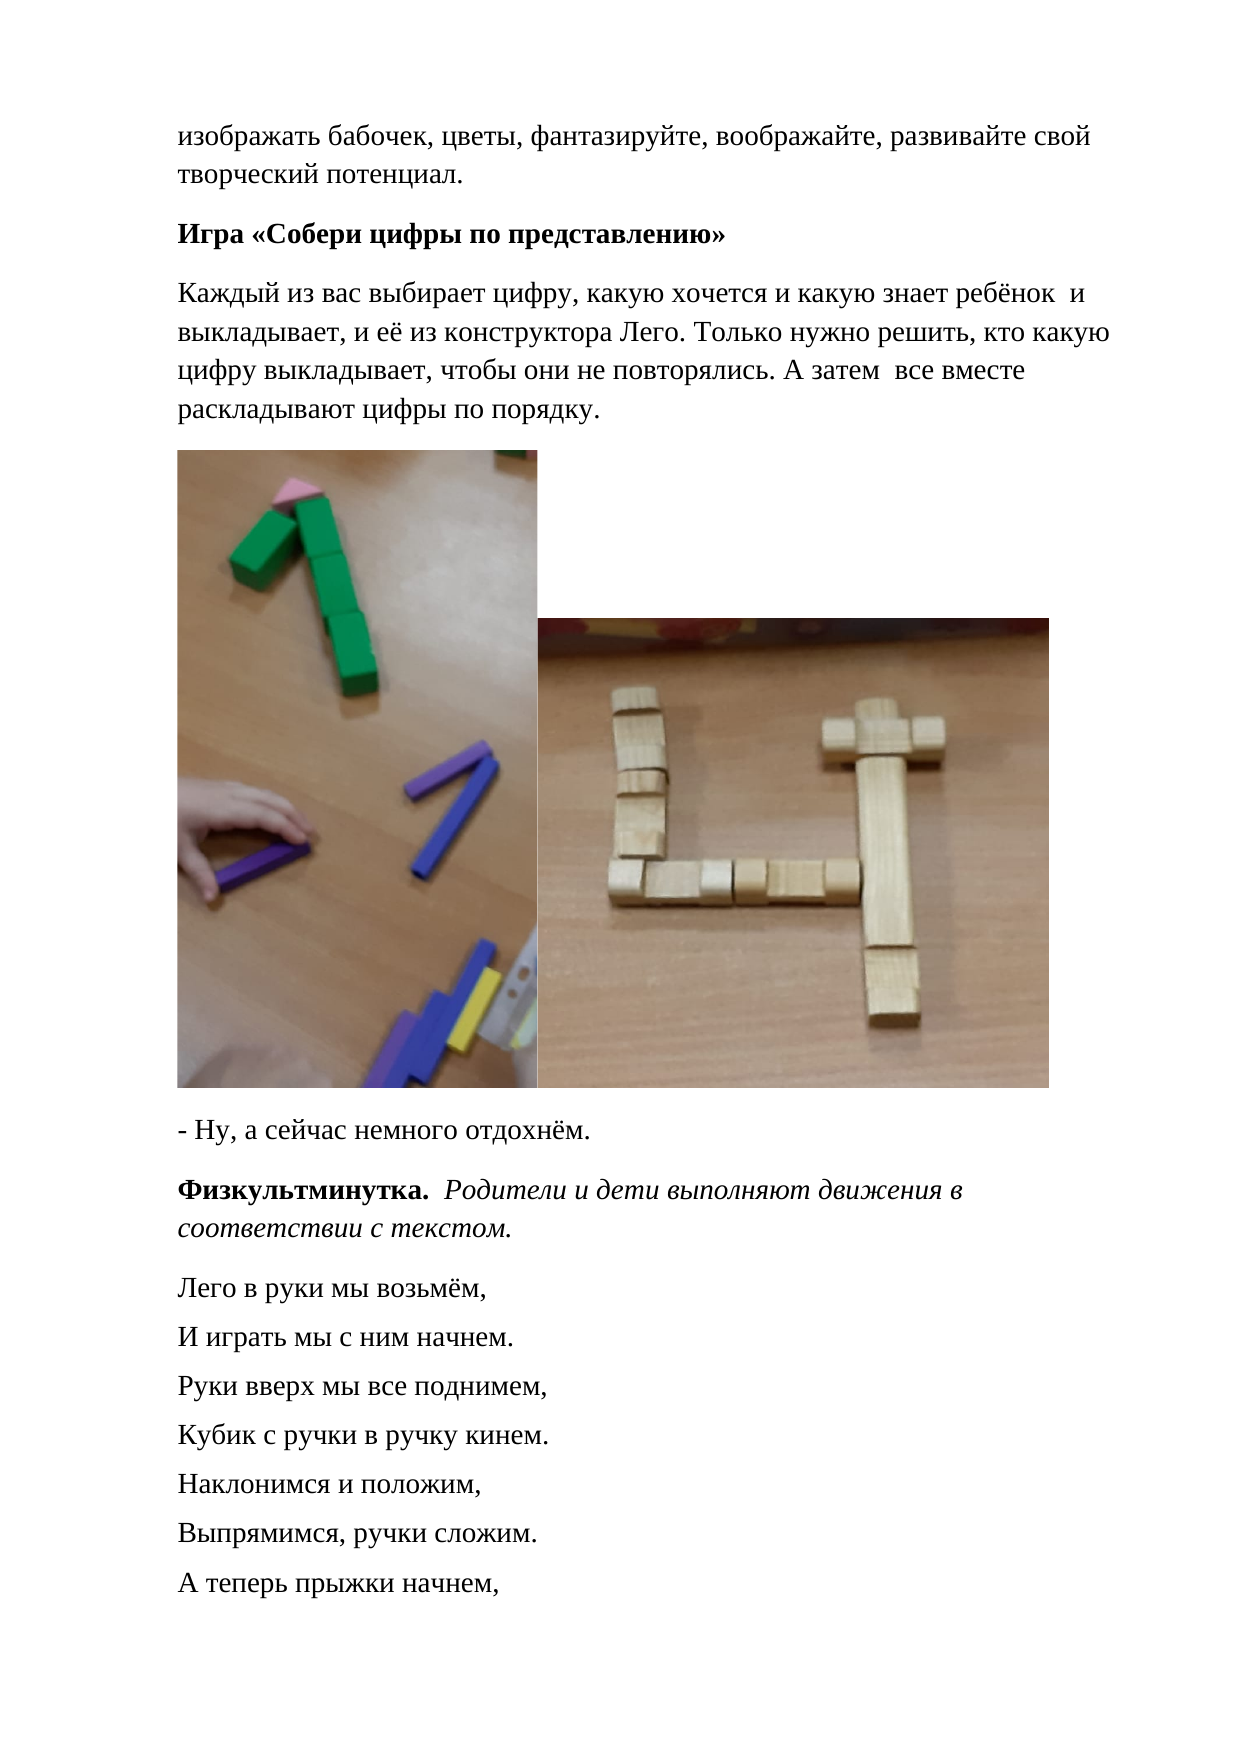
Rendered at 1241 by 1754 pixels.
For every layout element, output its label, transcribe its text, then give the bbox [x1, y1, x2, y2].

text Игра «Собери цифры по представлению» [177, 216, 1152, 249]
text Физкультминутка. Родители и дети выполняют движения в соответствии с текстом. [177, 1172, 1152, 1244]
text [177, 118, 1152, 190]
text Наклонимся и положим, [177, 1466, 1152, 1500]
text А теперь прыжки начнем, [177, 1565, 1152, 1598]
picture [177, 450, 1049, 1088]
text Каждый из вас выбирает цифру, какую хочется и какую знает ребёнок и выкладывает, и её из конструктора Лего. Только нужно решить, кто какую цифру выкладывает, чтобы они не повторялись. А затем все вместе раскладывают цифры по порядку. [177, 275, 1152, 424]
text И играть мы с ним начнем. [177, 1319, 1152, 1352]
text Выпрямимся, ручки сложим. [177, 1516, 1152, 1549]
text Лего в руки мы возьмём, [177, 1270, 1152, 1303]
text Руки вверх мы все поднимем, [177, 1368, 1152, 1402]
text Кубик с ручки в ручку кинем. [177, 1417, 1152, 1451]
text - Ну, а сейчас немного отдохнём. [177, 1112, 1152, 1146]
